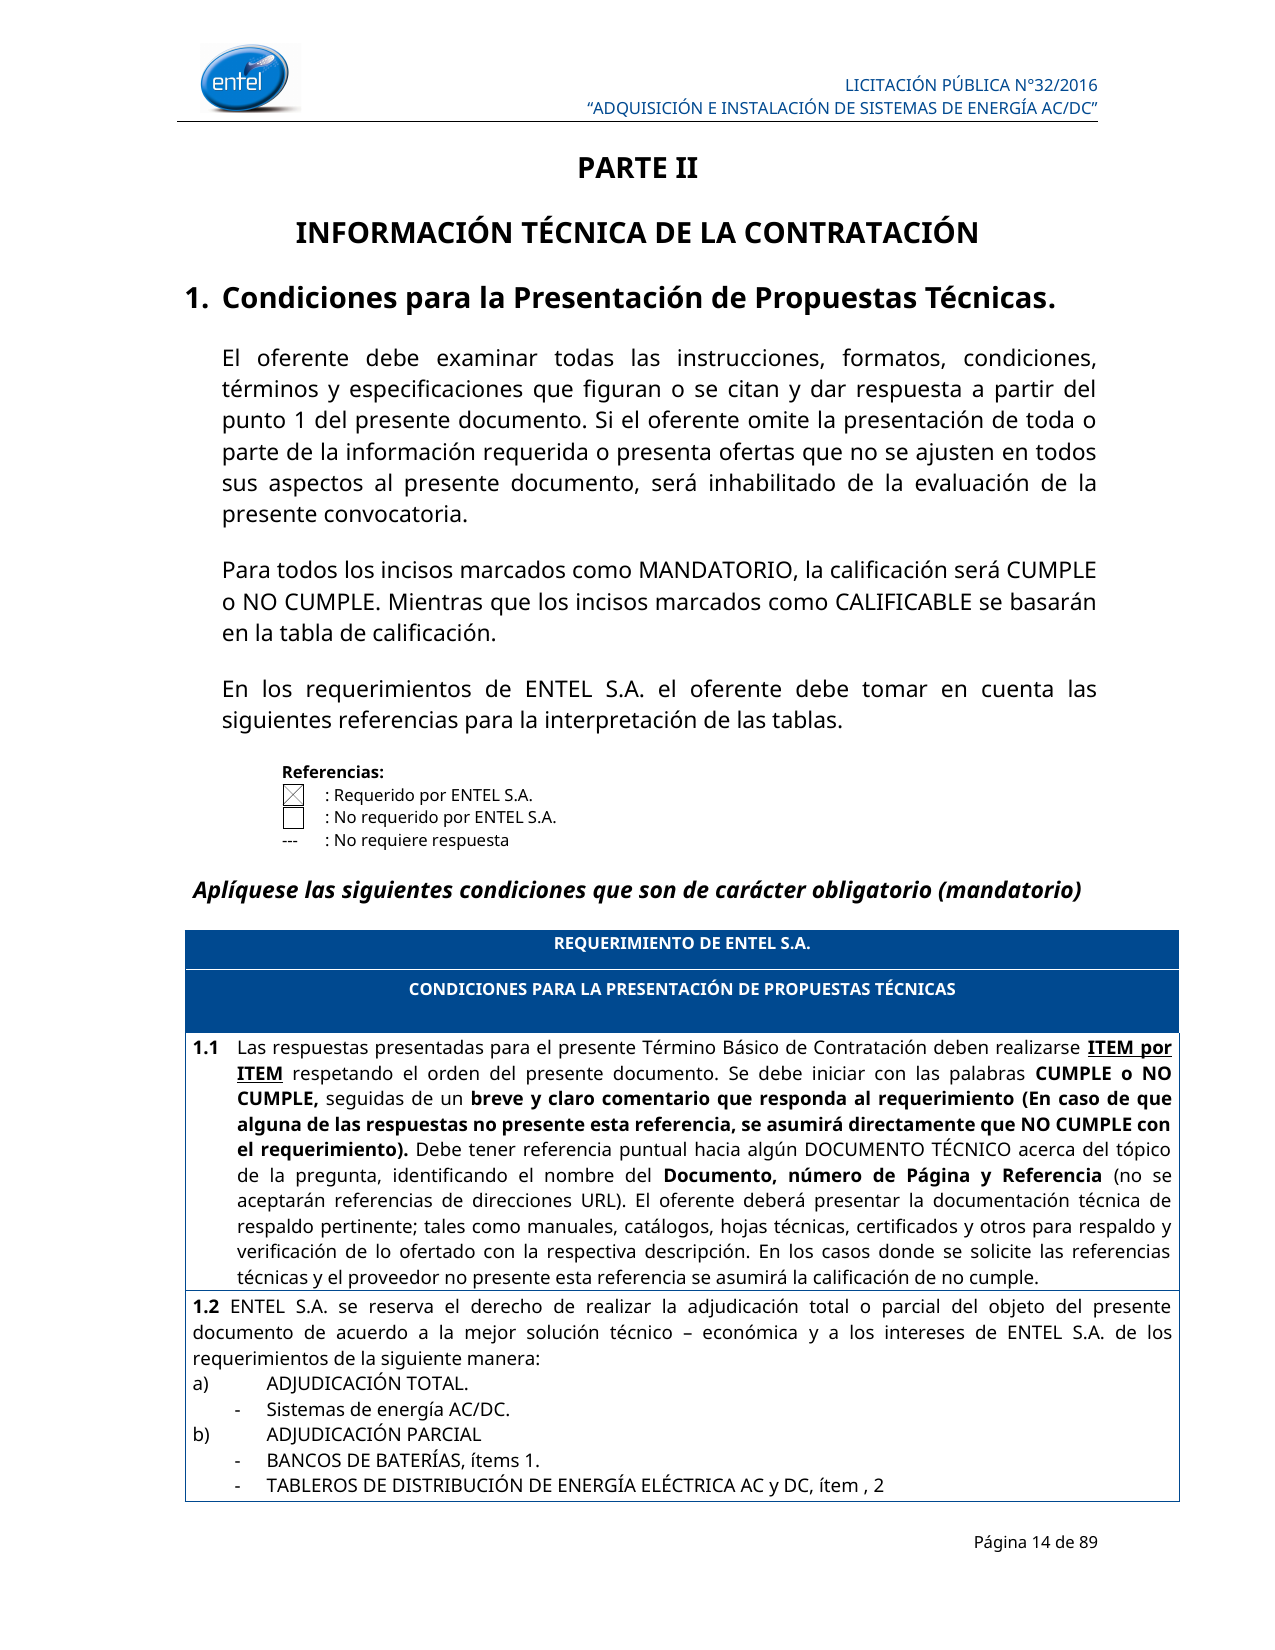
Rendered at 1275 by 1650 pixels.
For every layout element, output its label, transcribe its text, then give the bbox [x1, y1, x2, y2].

list El oferente debe examinar todas las instrucciones, formatos, condiciones, términos y especificaciones que figuran o se citan y dar respuesta a partir del punto 1 del presente documento. Si el oferente omite la presentación de toda o parte de la información requerida o presenta ofertas que no se ajusten en todos sus aspectos al presente documento, será inhabilitado de la evaluación de la presente convocatoria. [222, 342, 1098, 529]
text --- : No requiere respuesta [208, 829, 1098, 851]
list En los requerimientos de ENTEL S.A. el oferente debe tomar en cuenta las siguientes referencias para la interpretación de las tablas. [222, 673, 1098, 736]
text : Requerido por ENTEL S.A. [208, 783, 1098, 806]
text Aplíquese las siguientes condiciones que son de carácter obligatorio (mandatorio) [177, 874, 1098, 905]
picture [200, 43, 302, 113]
table_cell Las respuestas presentadas para el presente Término Básico de Contratación deben realizarse ITEM por ITEM respetando el orden del presente documento. Se debe iniciar con las palabras CUMPLE o NO CUMPLE, seguidas de un breve y claro comentario que responda al requerimiento (En caso de que alguna de las respuestas no presente esta referencia, se asumirá directamente que NO CUMPLE con el requerimiento). Debe tener referencia puntual hacia algún DOCUMENTO TÉCNICO acerca del tópico de la pregunta, identificando el nombre del Documento, número de Página y Referencia (no se aceptarán referencias de direcciones URL). El oferente deberá presentar la documentación técnica de respaldo pertinente; tales como manuales, catálogos, hojas técnicas, certificados y otros para respaldo y verificación de lo ofertado con la respectiva descripción. En los casos donde se solicite las referencias técnicas y el proveedor no presente esta referencia se asumirá la calificación de no cumple. [186, 1034, 1179, 1289]
text Referencias: [208, 761, 1098, 783]
list Para todos los incisos marcados como MANDATORIO, la calificación será CUMPLE o NO CUMPLE. Mientras que los incisos marcados como CALIFICABLE se basarán en la tabla de calificación. [222, 554, 1098, 648]
table_cell 1.2 ENTEL S.A. se reserva el derecho de realizar la adjudicación total o parcial del objeto del presente documento de acuerdo a la mejor solución técnico – económica y a los intereses de ENTEL S.A. de los requerimientos de la siguiente manera: a) ADJUDICACIÓN TOTAL. - Sistemas de energía AC/DC. b) ADJUDICACIÓN PARCIAL - BANCOS DE BATERÍAS, ítems 1. - TABLEROS DE DISTRIBUCIÓN DE ENERGÍA ELÉCTRICA AC y DC, ítem , 2 - SISTEMAS FOTOVOLTAICOS, ítem 3 [186, 1291, 1179, 1501]
table_header REQUERIMIENTO DE ENTEL S.A. [186, 931, 1179, 969]
table_cell CONDICIONES PARA LA PRESENTACIÓN DE PROPUESTAS TÉCNICAS [186, 970, 1179, 1033]
text : No requerido por ENTEL S.A. [208, 806, 1098, 829]
title Condiciones para la Presentación de Propuestas Técnicas. [184, 277, 1098, 317]
text PARTE II [177, 148, 1098, 187]
text INFORMACIÓN TÉCNICA DE LA CONTRATACIÓN [177, 212, 1098, 252]
